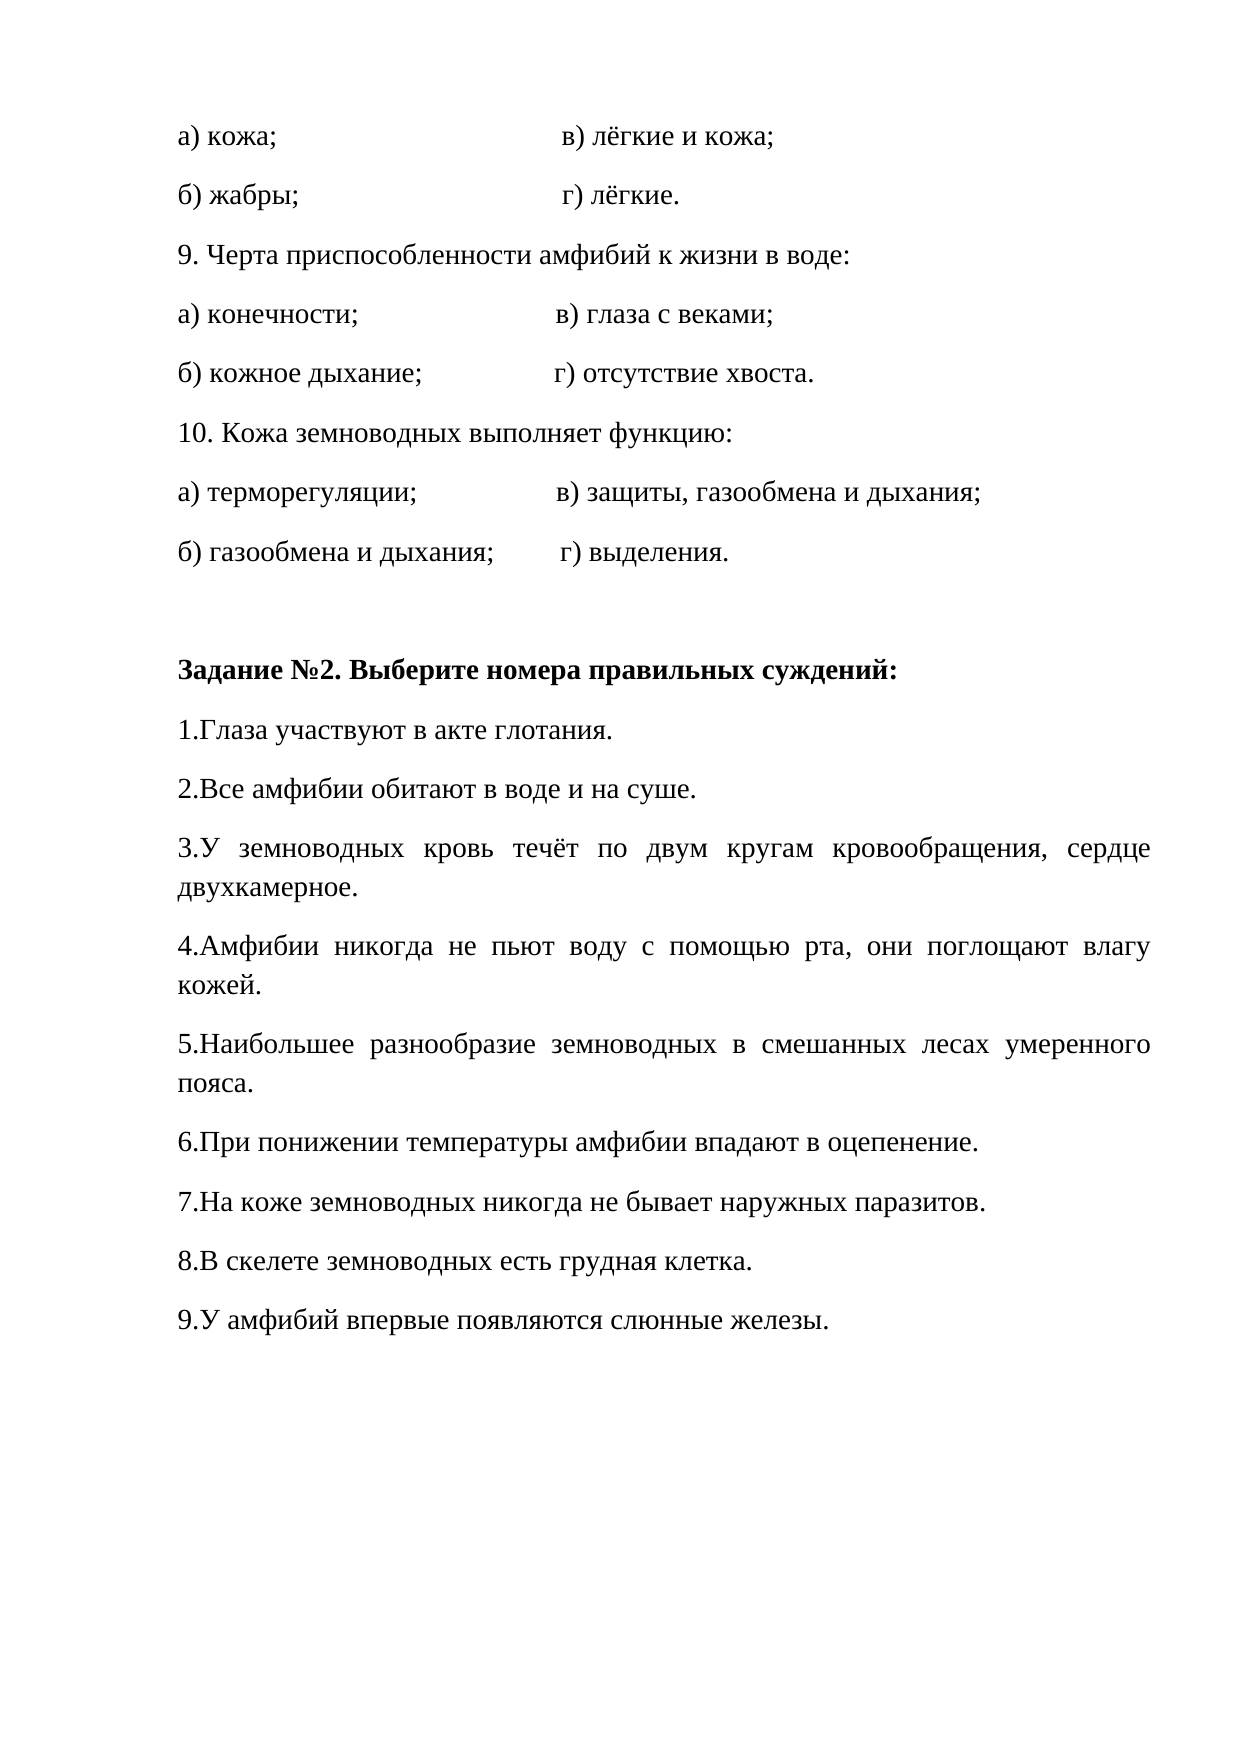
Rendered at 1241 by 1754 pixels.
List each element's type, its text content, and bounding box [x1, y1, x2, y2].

text 6.При понижении температуры амфибии впадают в оцепенение. [177, 1124, 1152, 1158]
text б) газообмена и дыхания; г) выделения. [177, 534, 1152, 567]
text 9.У амфибий впервые появляются слюнные железы. [177, 1302, 1152, 1336]
text 9. Черта приспособленности амфибий к жизни в воде: [177, 237, 1152, 270]
text 5.Наибольшее разнообразие земноводных в смешанных лесах умеренного пояса. [177, 1026, 1152, 1098]
text 8.В скелете земноводных есть грудная клетка. [177, 1243, 1152, 1277]
text б) кожное дыхание; г) отсутствие хвоста. [177, 356, 1152, 389]
text 4.Амфибии никогда не пьют воду с помощью рта, они поглощают влагу кожей. [177, 928, 1152, 1001]
text Задание №2. Выберите номера правильных суждений: [177, 652, 1152, 686]
text 3.У земноводных кровь течёт по двум кругам кровообращения, сердце двухкамерное. [177, 831, 1152, 903]
text 7.На коже земноводных никогда не бывает наружных паразитов. [177, 1184, 1152, 1217]
text 10. Кожа земноводных выполняет функцию: [177, 415, 1152, 448]
text б) жабры; г) лёгкие. [177, 177, 1152, 211]
text 2.Все амфибии обитают в воде и на суше. [177, 771, 1152, 805]
text а) конечности; в) глаза с веками; [177, 296, 1152, 330]
text а) кожа; в) лёгкие и кожа; [177, 118, 1152, 152]
text а) терморегуляции; в) защиты, газообмена и дыхания; [177, 474, 1152, 508]
text 1.Глаза участвуют в акте глотания. [177, 712, 1152, 745]
